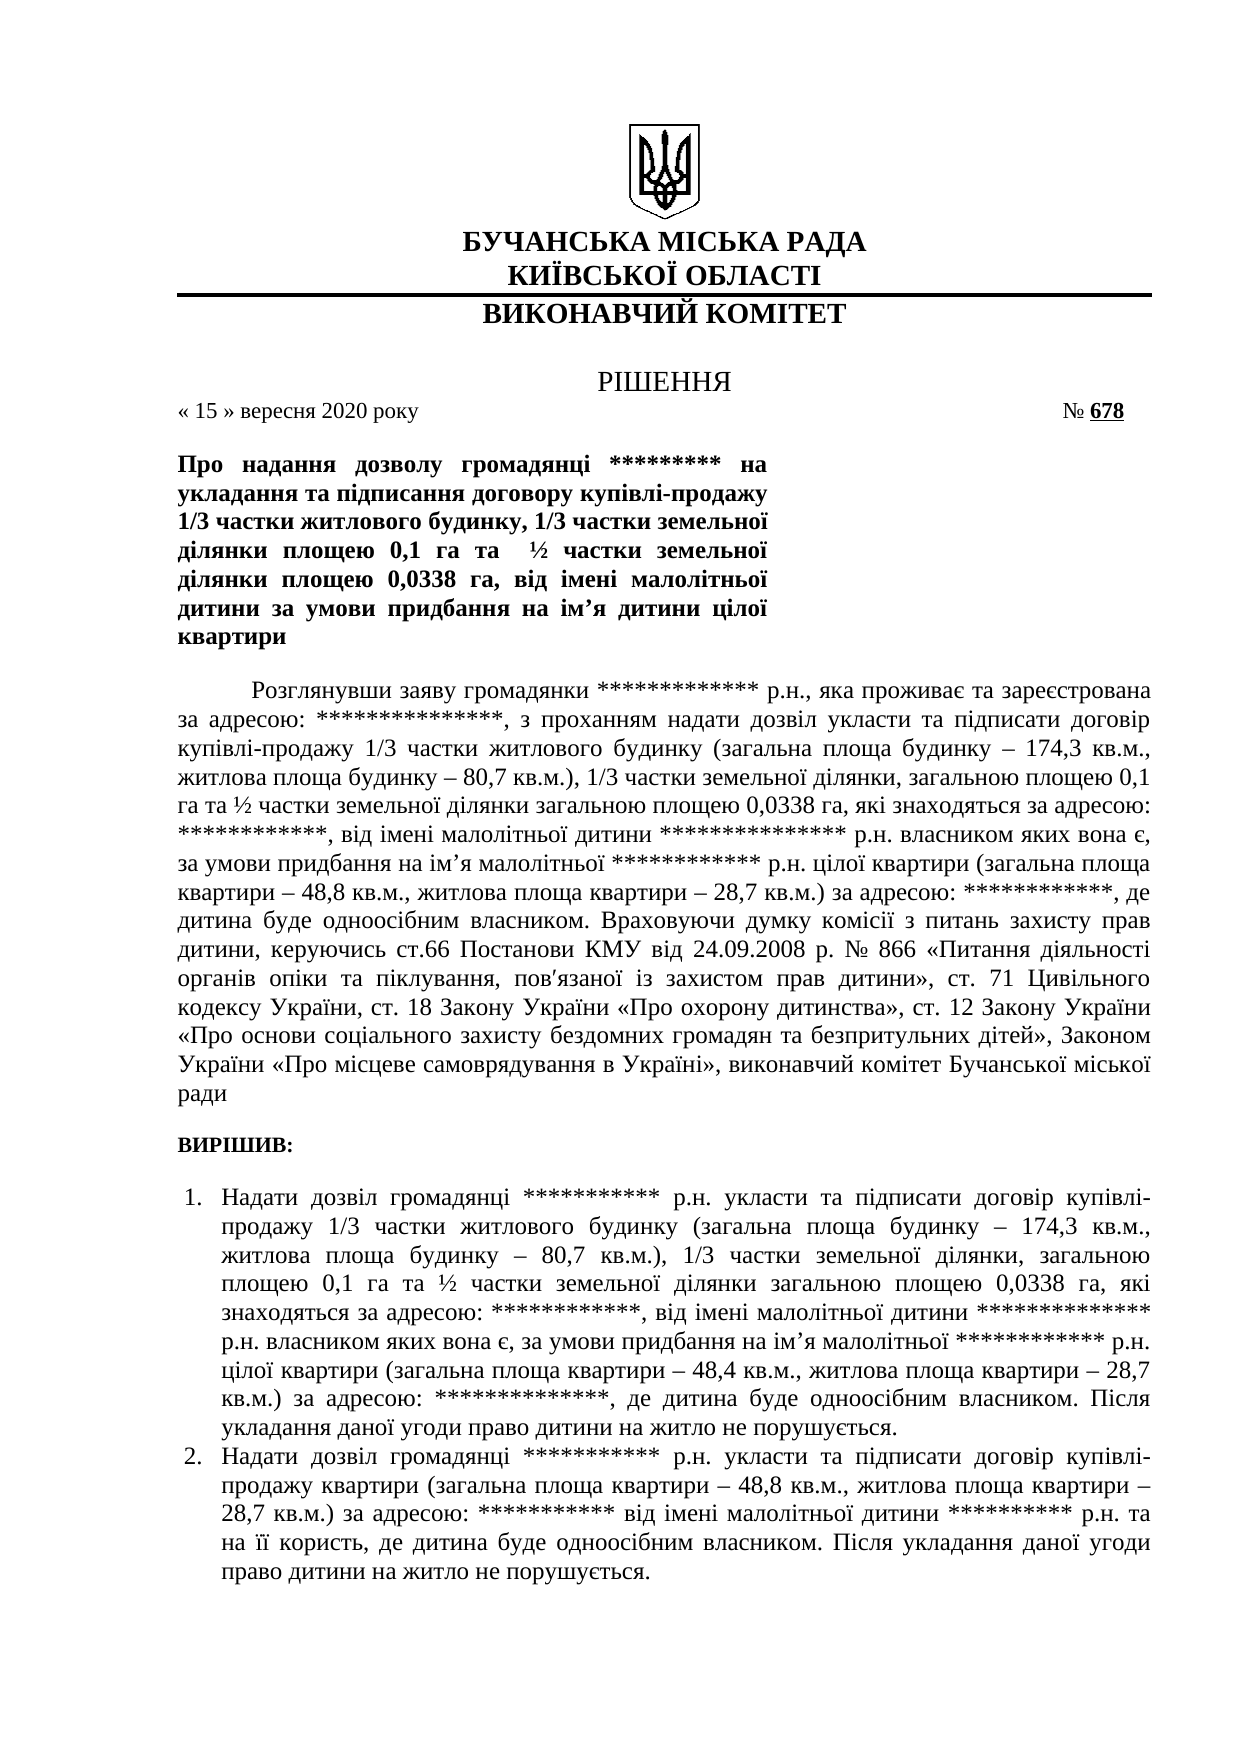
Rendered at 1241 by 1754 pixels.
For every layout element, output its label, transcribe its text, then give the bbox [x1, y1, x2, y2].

text ВИРІШИВ: [177, 1132, 1152, 1157]
text РІШЕННЯ [177, 364, 1152, 397]
text БУЧАНСЬКА МІСЬКА РАДА [177, 224, 1152, 258]
text КИЇВСЬКОЇ ОБЛАСТІ [177, 258, 1152, 293]
text ВИКОНАВЧИЙ КОМІТЕТ [177, 297, 1152, 330]
list Надати дозвіл громадянці *********** р.н. укласти та підписати договір купівлі-продажу 1/3 частки житлового будинку (загальна площа будинку – 174,3 кв.м., житлова площа будинку – 80,7 кв.м.), 1/3 частки земельної ділянки, загальною площею 0,1 га та ½ частки земельної ділянки загальною площею 0,0338 га, які знаходяться за адресою: ************, від імені малолітньої дитини ************** р.н. власником яких вона є, за умови придбання на ім’я малолітньої ************ р.н. цілої квартири (загальна площа квартири – 48,4 кв.м., житлова площа квартири – 28,7 кв.м.) за адресою: **************, де дитина буде одноосібним власником. Після укладання даної угоди право дитини на житло не порушується. [183, 1182, 1152, 1441]
text Про надання дозволу громадянці ********* на укладання та підписання договору купівлі-продажу 1/3 частки житлового будинку, 1/3 частки земельної ділянки площею 0,1 га та ½ частки земельної ділянки площею 0,0338 га, від імені малолітньої дитини за умови придбання на ім’я дитини цілої квартири [177, 449, 768, 650]
text « 15 » вересня 2020 року № 678 [177, 397, 1152, 424]
text Розглянувши заяву громадянки ************* р.н., яка проживає та зареєстрована за адресою: ***************, з проханням надати дозвіл укласти та підписати договір купівлі-продажу 1/3 частки житлового будинку (загальна площа будинку – 174,3 кв.м., житлова площа будинку – 80,7 кв.м.), 1/3 частки земельної ділянки, загальною площею 0,1 га та ½ частки земельної ділянки загальною площею 0,0338 га, які знаходяться за адресою: ************, від імені малолітньої дитини *************** р.н. власником яких вона є, за умови придбання на ім’я малолітньої ************ р.н. цілої квартири (загальна площа квартири – 48,8 кв.м., житлова площа квартири – 28,7 кв.м.) за адресою: ************, де дитина буде одноосібним власником. Враховуючи думку комісії з питань захисту прав дитини, керуючись ст.66 Постанови КМУ від 24.09.2008 р. № 866 «Питання діяльності органів опіки та піклування, пов′язаної із захистом прав дитини», ст. 71 Цивільного кодексу України, ст. 18 Закону України «Про охорону дитинства», ст. 12 Закону України «Про основи соціального захисту бездомних громадян та безпритульних дітей», Законом України «Про місцеве самоврядування в Україні», виконавчий комітет Бучанської міської ради [177, 675, 1152, 1107]
list Надати дозвіл громадянці *********** р.н. укласти та підписати договір купівлі-продажу квартири (загальна площа квартири – 48,8 кв.м., житлова площа квартири – 28,7 кв.м.) за адресою: *********** від імені малолітньої дитини ********** р.н. та на її користь, де дитина буде одноосібним власником. Після укладання даної угоди право дитини на житло не порушується. [183, 1441, 1152, 1585]
